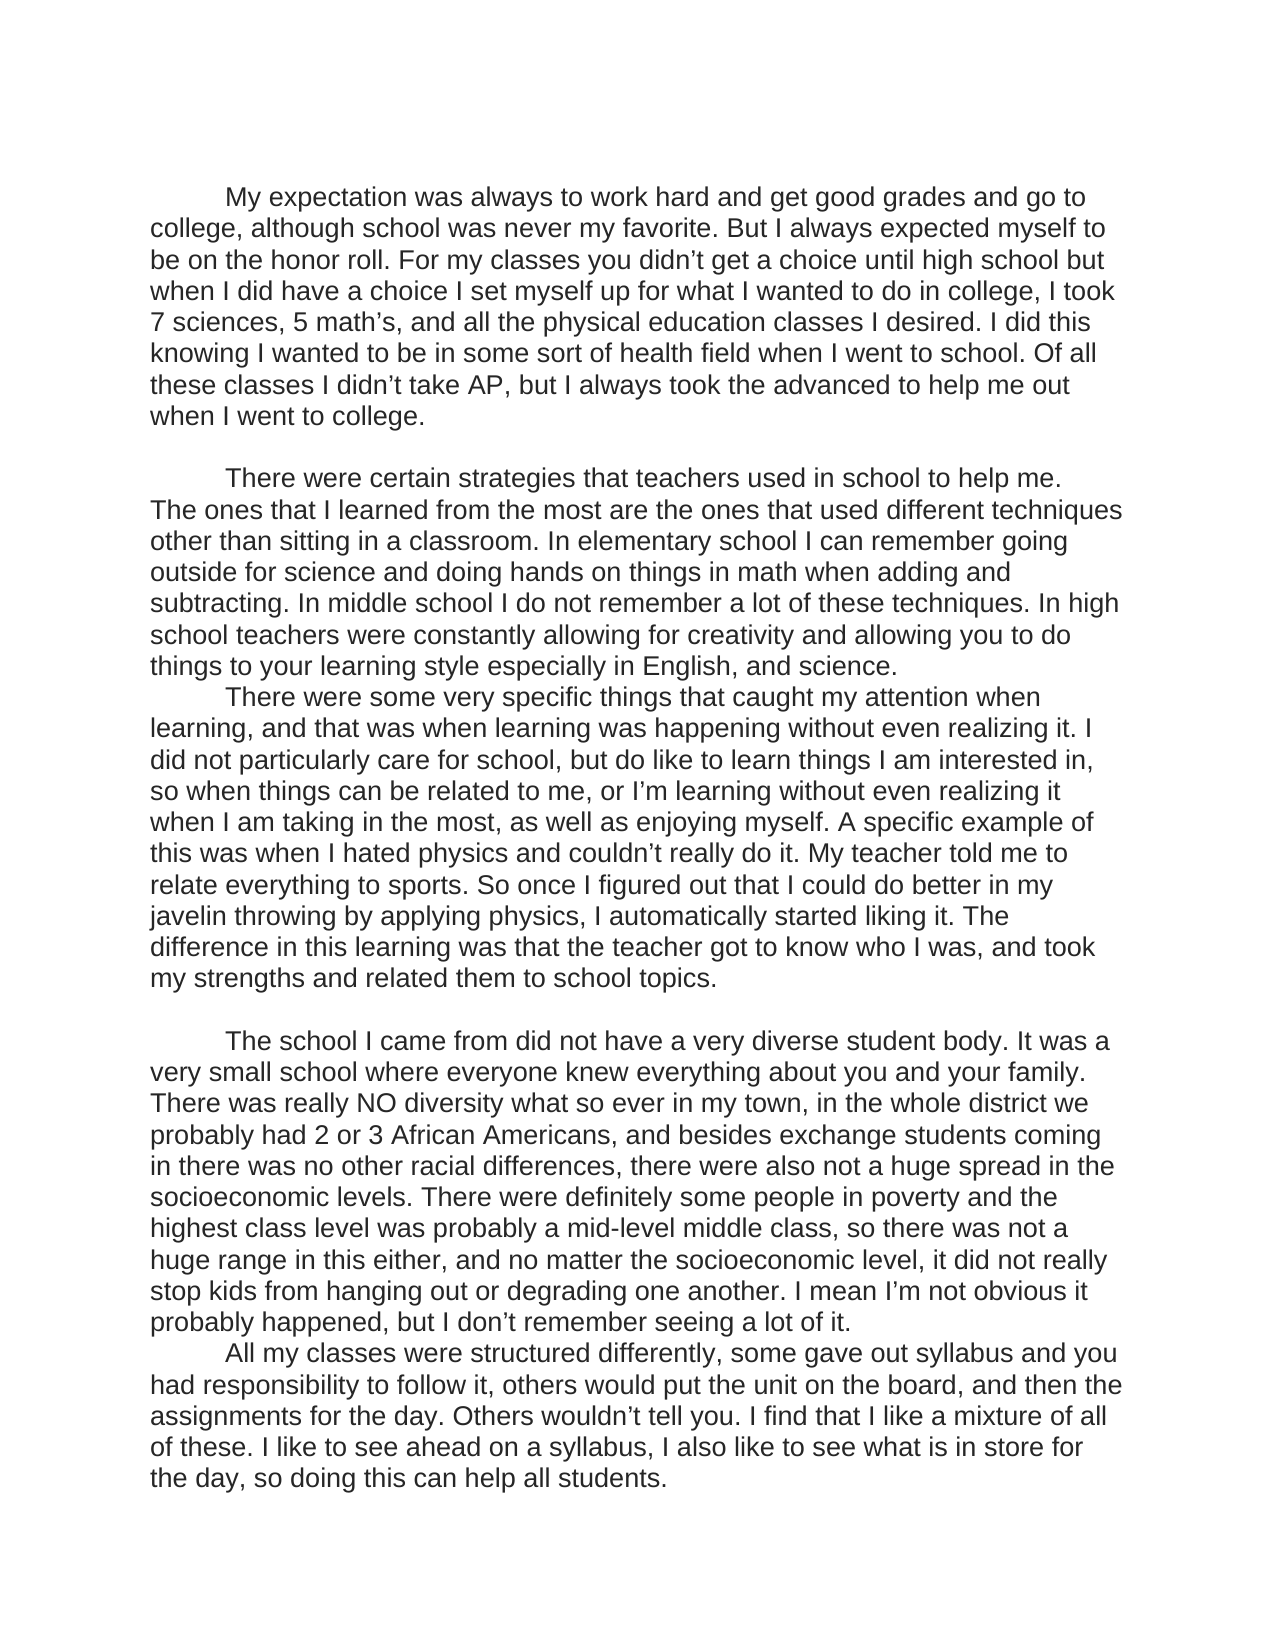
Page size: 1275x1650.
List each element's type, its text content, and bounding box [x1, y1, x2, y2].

text There were certain strategies that teachers used in school to help me. [150, 462, 1125, 494]
text The school I came from did not have a very diverse student body. It was a very small school where everyone knew everything about you and your family. There was really NO diversity what so ever in my town, in the whole district we probably had 2 or 3 African Americans, and besides exchange students coming in there was no other racial differences, there were also not a huge spread in the socioeconomic levels. There were definitely some people in poverty and the highest class level was probably a mid-level middle class, so there was not a huge range in this either, and no matter the socioeconomic level, it did not really stop kids from hanging out or degrading one another. I mean I’m not obvious it probably happened, but I don’t remember seeing a lot of it. [150, 1025, 1125, 1337]
text My expectation was always to work hard and get good grades and go to college, although school was never my favorite. But I always expected myself to be on the honor roll. For my classes you didn’t get a choice until high school but when I did have a choice I set myself up for what I wanted to do in college, I took 7 sciences, 5 math’s, and all the physical education classes I desired. I did this knowing I wanted to be in some sort of health field when I went to school. Of all these classes I didn’t take AP, but I always took the advanced to help me out when I went to college. [150, 181, 1125, 431]
text All my classes were structured differently, some gave out syllabus and you had responsibility to follow it, others would put the unit on the board, and then the assignments for the day. Others wouldn’t tell you. I find that I like a mixture of all of these. I like to see ahead on a syllabus, I also like to see what is in store for the day, so doing this can help all students. [150, 1337, 1125, 1494]
text There were some very specific things that caught my attention when learning, and that was when learning was happening without even realizing it. I did not particularly care for school, but do like to learn things I am interested in, so when things can be related to me, or I’m learning without even realizing it when I am taking in the most, as well as enjoying myself. A specific example of this was when I hated physics and couldn’t really do it. My teacher told me to relate everything to sports. So once I figured out that I could do better in my javelin throwing by applying physics, I automatically started liking it. The difference in this learning was that the teacher got to know who I was, and took my strengths and related them to school topics. [150, 681, 1125, 994]
text The ones that I learned from the most are the ones that used different techniques other than sitting in a classroom. In elementary school I can remember going outside for science and doing hands on things in math when adding and subtracting. In middle school I do not remember a lot of these techniques. In high school teachers were constantly allowing for creativity and allowing you to do things to your learning style especially in English, and science. [150, 494, 1125, 681]
